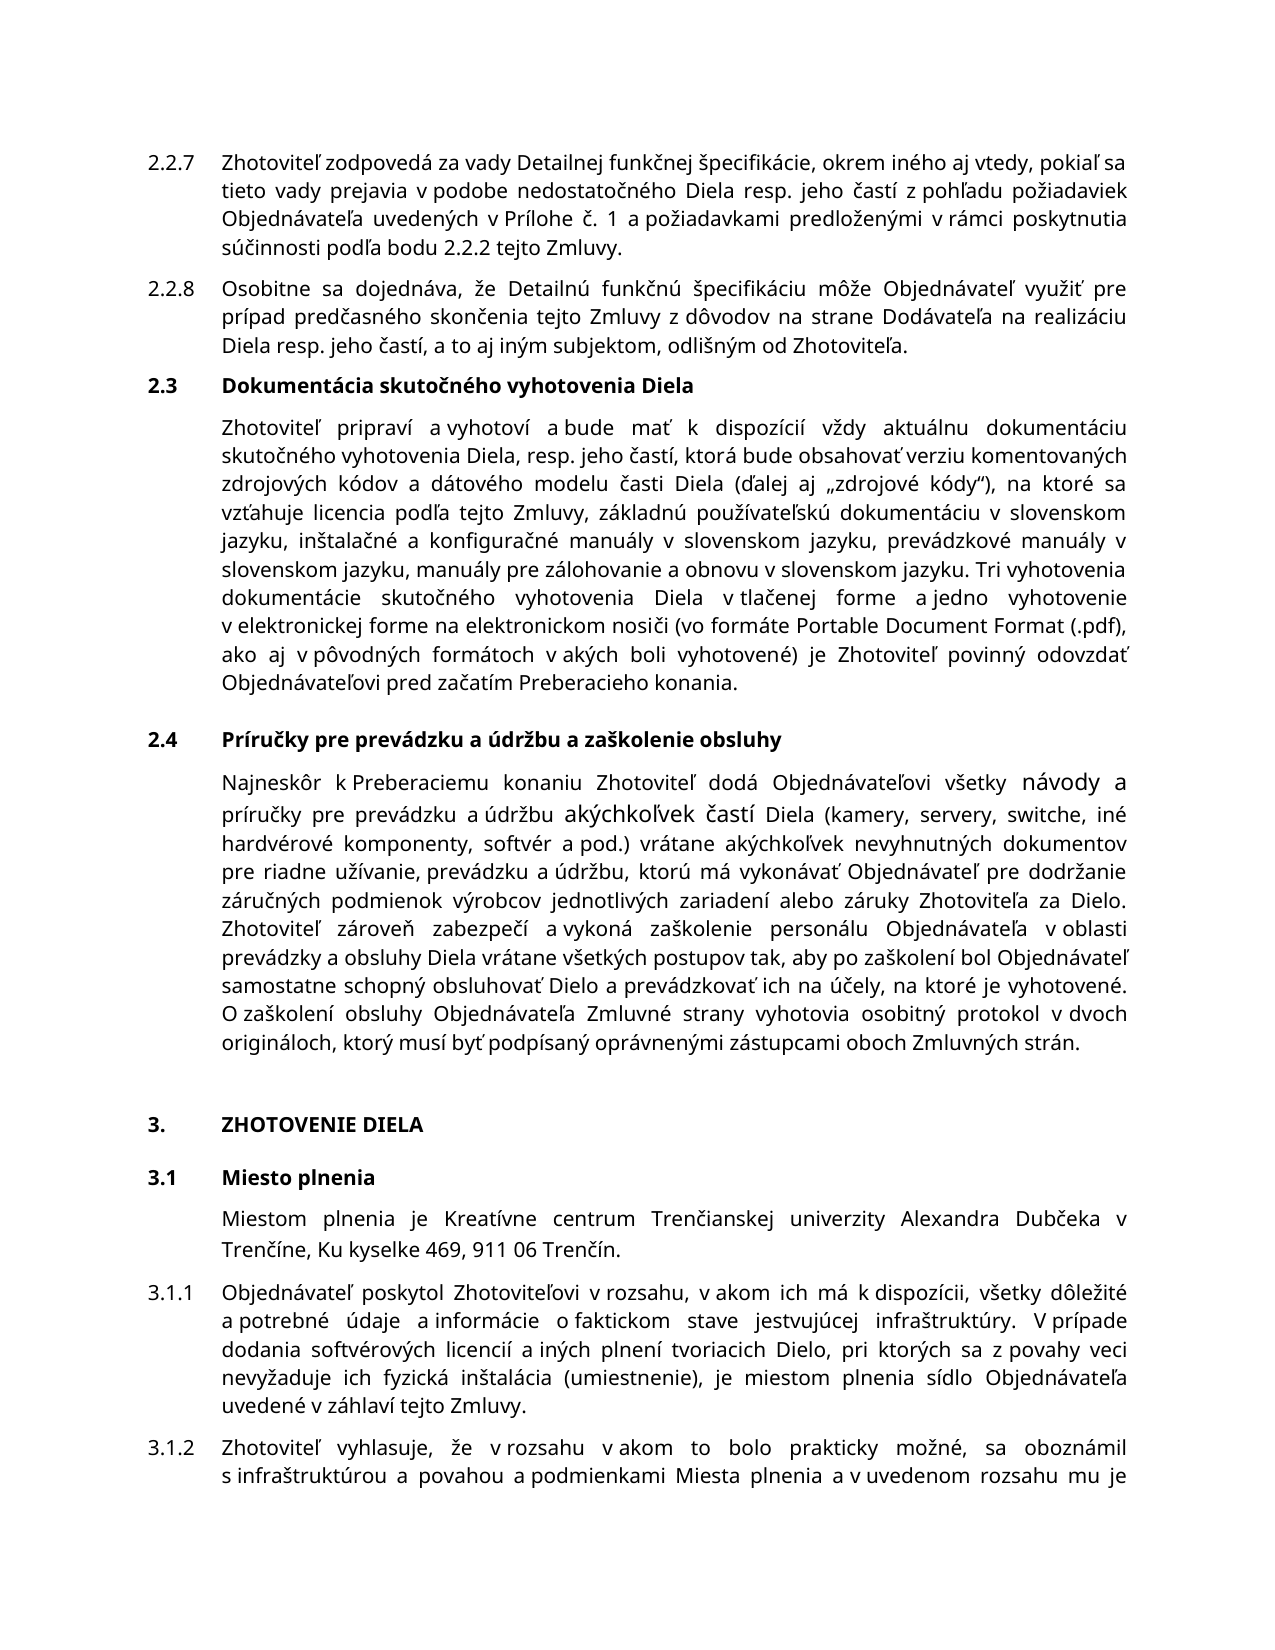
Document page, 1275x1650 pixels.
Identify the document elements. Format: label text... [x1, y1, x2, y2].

text Miestom plnenia je Kreatívne centrum Trenčianskej univerzity Alexandra Dubčeka v Trenčíne, Ku kyselke 469, 911 06 Trenčín. [221, 1204, 1127, 1263]
list Dokumentácia skutočného vyhotovenia Diela [148, 372, 1127, 400]
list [148, 1433, 1127, 1489]
list Miesto plnenia [148, 1163, 1127, 1192]
list Osobitne sa dojednáva, že Detailnú funkčnú špecifikáciu môže Objednávateľ využiť pre prípad predčasného skončenia tejto Zmluvy z dôvodov na strane Dodávateľa na realizáciu Diela resp. jeho častí, a to aj iným subjektom, odlišným od Zhotoviteľa. [148, 274, 1127, 359]
list ZHOTOVENIE DIELA [148, 1110, 1127, 1138]
list Zhotoviteľ zodpovedá za vady Detailnej funkčnej špecifikácie, okrem iného aj vtedy, pokiaľ sa tieto vady prejavia v podobe nedostatočného Diela resp. jeho častí z pohľadu požiadaviek Objednávateľa uvedených v Prílohe č. 1 a požiadavkami predloženými v rámci poskytnutia súčinnosti podľa bodu 2.2.2 tejto Zmluvy. [148, 148, 1127, 261]
text Najneskôr k Preberaciemu konaniu Zhotoviteľ dodá Objednávateľovi všetky návody a príručky pre prevádzku a údržbu akýchkoľvek častí Diela (kamery, servery, switche, iné hardvérové komponenty, softvér a pod.) vrátane akýchkoľvek nevyhnutných dokumentov pre riadne užívanie, prevádzku a údržbu, ktorú má vykonávať Objednávateľ pre dodržanie záručných podmienok výrobcov jednotlivých zariadení alebo záruky Zhotoviteľa za Dielo. Zhotoviteľ zároveň zabezpečí a vykoná zaškolenie personálu Objednávateľa v oblasti prevádzky a obsluhy Diela vrátane všetkých postupov tak, aby po zaškolení bol Objednávateľ samostatne schopný obsluhovať Dielo a prevádzkovať ich na účely, na ktoré je vyhotovené. O zaškolení obsluhy Objednávateľa Zmluvné strany vyhotovia osobitný protokol v dvoch origináloch, ktorý musí byť podpísaný oprávnenými zástupcami oboch Zmluvných strán. [221, 766, 1127, 1056]
list Objednávateľ poskytol Zhotoviteľovi v rozsahu, v akom ich má k dispozícii, všetky dôležité a potrebné údaje a informácie o faktickom stave jestvujúcej infraštruktúry. V prípade dodania softvérových licencií a iných plnení tvoriacich Dielo, pri ktorých sa z povahy veci nevyžaduje ich fyzická inštalácia (umiestnenie), je miestom plnenia sídlo Objednávateľa uvedené v záhlaví tejto Zmluvy. [148, 1278, 1127, 1420]
list Príručky pre prevádzku a údržbu a zaškolenie obsluhy [148, 725, 1127, 754]
text Zhotoviteľ pripraví a vyhotoví a bude mať k dispozícií vždy aktuálnu dokumentáciu skutočného vyhotovenia Diela, resp. jeho častí, ktorá bude obsahovať verziu komentovaných zdrojových kódov a dátového modelu časti Diela (ďalej aj „zdrojové kódy“), na ktoré sa vzťahuje licencia podľa tejto Zmluvy, základnú používateľskú dokumentáciu v slovenskom jazyku, inštalačné a konfiguračné manuály v slovenskom jazyku, prevádzkové manuály v slovenskom jazyku, manuály pre zálohovanie a obnovu v slovenskom jazyku. Tri vyhotovenia dokumentácie skutočného vyhotovenia Diela v tlačenej forme a jedno vyhotovenie v elektronickej forme na elektronickom nosiči (vo formáte Portable Document Format (.pdf), ako aj v pôvodných formátoch v akých boli vyhotovené) je Zhotoviteľ povinný odovzdať Objednávateľovi pred začatím Preberacieho konania. [221, 413, 1127, 697]
